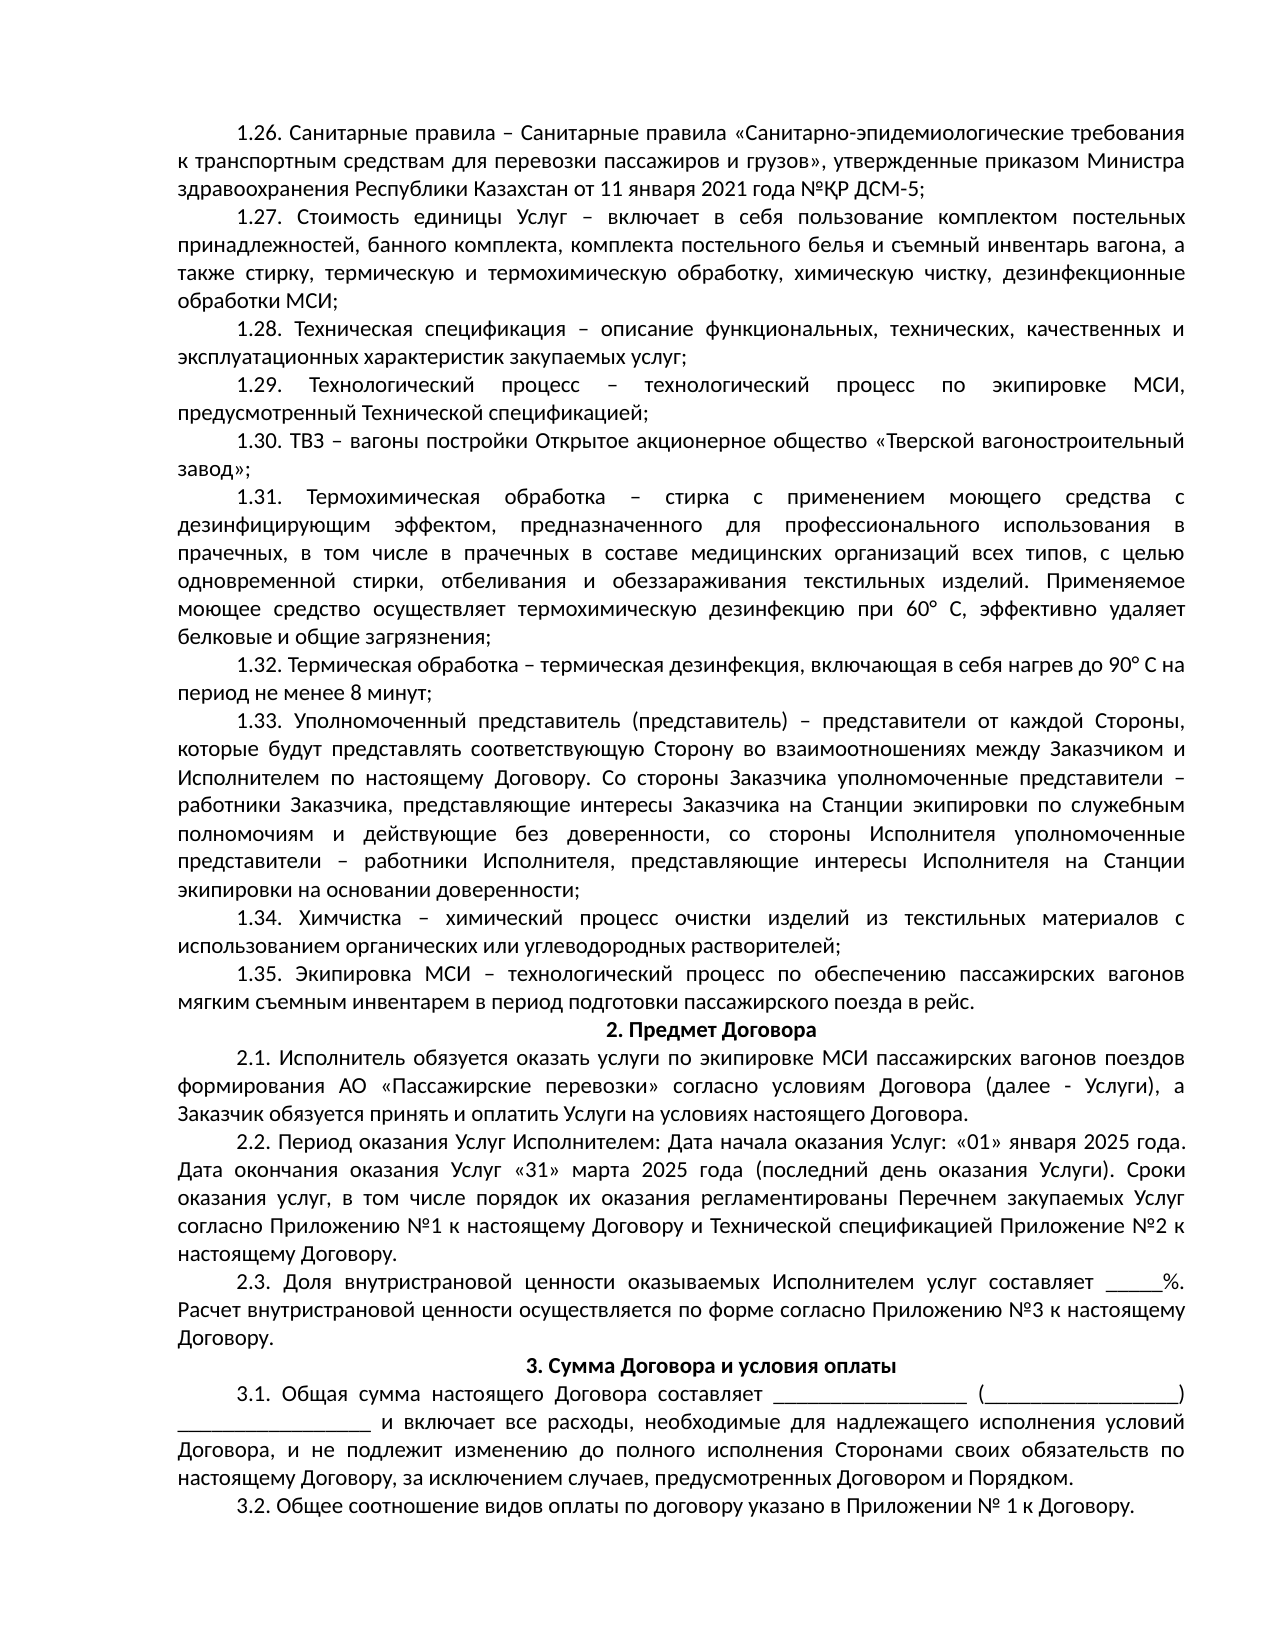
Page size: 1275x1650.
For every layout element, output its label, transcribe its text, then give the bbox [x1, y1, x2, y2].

text 1.26. Санитарные правила – Санитарные правила «Санитарно-эпидемиологические требования к транспортным средствам для перевозки пассажиров и грузов», утвержденные приказом Министра здравоохранения Республики Казахстан от 11 января 2021 года №ҚР ДСМ-5; [177, 118, 1186, 202]
text 1.29. Технологический процесс – технологический процесс по экипировке МСИ, предусмотренный Технической спецификацией; [177, 370, 1186, 426]
text 1.34. Химчистка – химический процесс очистки изделий из текстильных материалов с использованием органических или углеводородных растворителей; [177, 903, 1186, 959]
text 3. Сумма Договора и условия оплаты [177, 1351, 1186, 1379]
text 1.27. Стоимость единицы Услуг – включает в себя пользование комплектом постельных принадлежностей, банного комплекта, комплекта постельного белья и съемный инвентарь вагона, а также стирку, термическую и термохимическую обработку, химическую чистку, дезинфекционные обработки МСИ; [177, 202, 1186, 314]
text 1.35. Экипировка МСИ – технологический процесс по обеспечению пассажирских вагонов мягким съемным инвентарем в период подготовки пассажирского поезда в рейс. [177, 959, 1186, 1015]
text 1.32. Термическая обработка – термическая дезинфекция, включающая в себя нагрев до 90° С на период не менее 8 минут; [177, 651, 1186, 707]
text 1.30. ТВЗ – вагоны постройки Открытое акционерное общество «Тверской вагоностроительный завод»; [177, 426, 1186, 482]
text 2.3. Доля внутристрановой ценности оказываемых Исполнителем услуг составляет _____%. Расчет внутристрановой ценности осуществляется по форме согласно Приложению №3 к настоящему Договору. [177, 1267, 1186, 1351]
text 1.31. Термохимическая обработка – стирка с применением моющего средства с дезинфицирующим эффектом, предназначенного для профессионального использования в прачечных, в том числе в прачечных в составе медицинских организаций всех типов, с целью одновременной стирки, отбеливания и обеззараживания текстильных изделий. Применяемое моющее средство осуществляет термохимическую дезинфекцию при 60° С, эффективно удаляет белковые и общие загрязнения; [177, 482, 1186, 651]
text 3.1. Общая сумма настоящего Договора составляет _________________ (_________________) _________________ и включает все расходы, необходимые для надлежащего исполнения условий Договора, и не подлежит изменению до полного исполнения Сторонами своих обязательств по настоящему Договору, за исключением случаев, предусмотренных Договором и Порядком. [177, 1379, 1186, 1491]
text 2.1. Исполнитель обязуется оказать услуги по экипировке МСИ пассажирских вагонов поездов формирования АО «Пассажирские перевозки» согласно условиям Договора (далее - Услуги), а Заказчик обязуется принять и оплатить Услуги на условиях настоящего Договора. [177, 1043, 1186, 1127]
text 2. Предмет Договора [177, 1015, 1186, 1043]
text 2.2. Период оказания Услуг Исполнителем: Дата начала оказания Услуг: «01» января 2025 года. Дата окончания оказания Услуг «31» марта 2025 года (последний день оказания Услуги). Сроки оказания услуг, в том числе порядок их оказания регламентированы Перечнем закупаемых Услуг согласно Приложению №1 к настоящему Договору и Технической спецификацией Приложение №2 к настоящему Договору. [177, 1127, 1186, 1267]
text 3.2. Общее соотношение видов оплаты по договору указано в Приложении № 1 к Договору. [177, 1491, 1186, 1519]
text 1.33. Уполномоченный представитель (представитель) – представители от каждой Стороны, которые будут представлять соответствующую Сторону во взаимоотношениях между Заказчиком и Исполнителем по настоящему Договору. Со стороны Заказчика уполномоченные представители – работники Заказчика, представляющие интересы Заказчика на Станции экипировки по служебным полномочиям и действующие без доверенности, со стороны Исполнителя уполномоченные представители – работники Исполнителя, представляющие интересы Исполнителя на Станции экипировки на основании доверенности; [177, 707, 1186, 903]
text 1.28. Техническая спецификация – описание функциональных, технических, качественных и эксплуатационных характеристик закупаемых услуг; [177, 314, 1186, 370]
